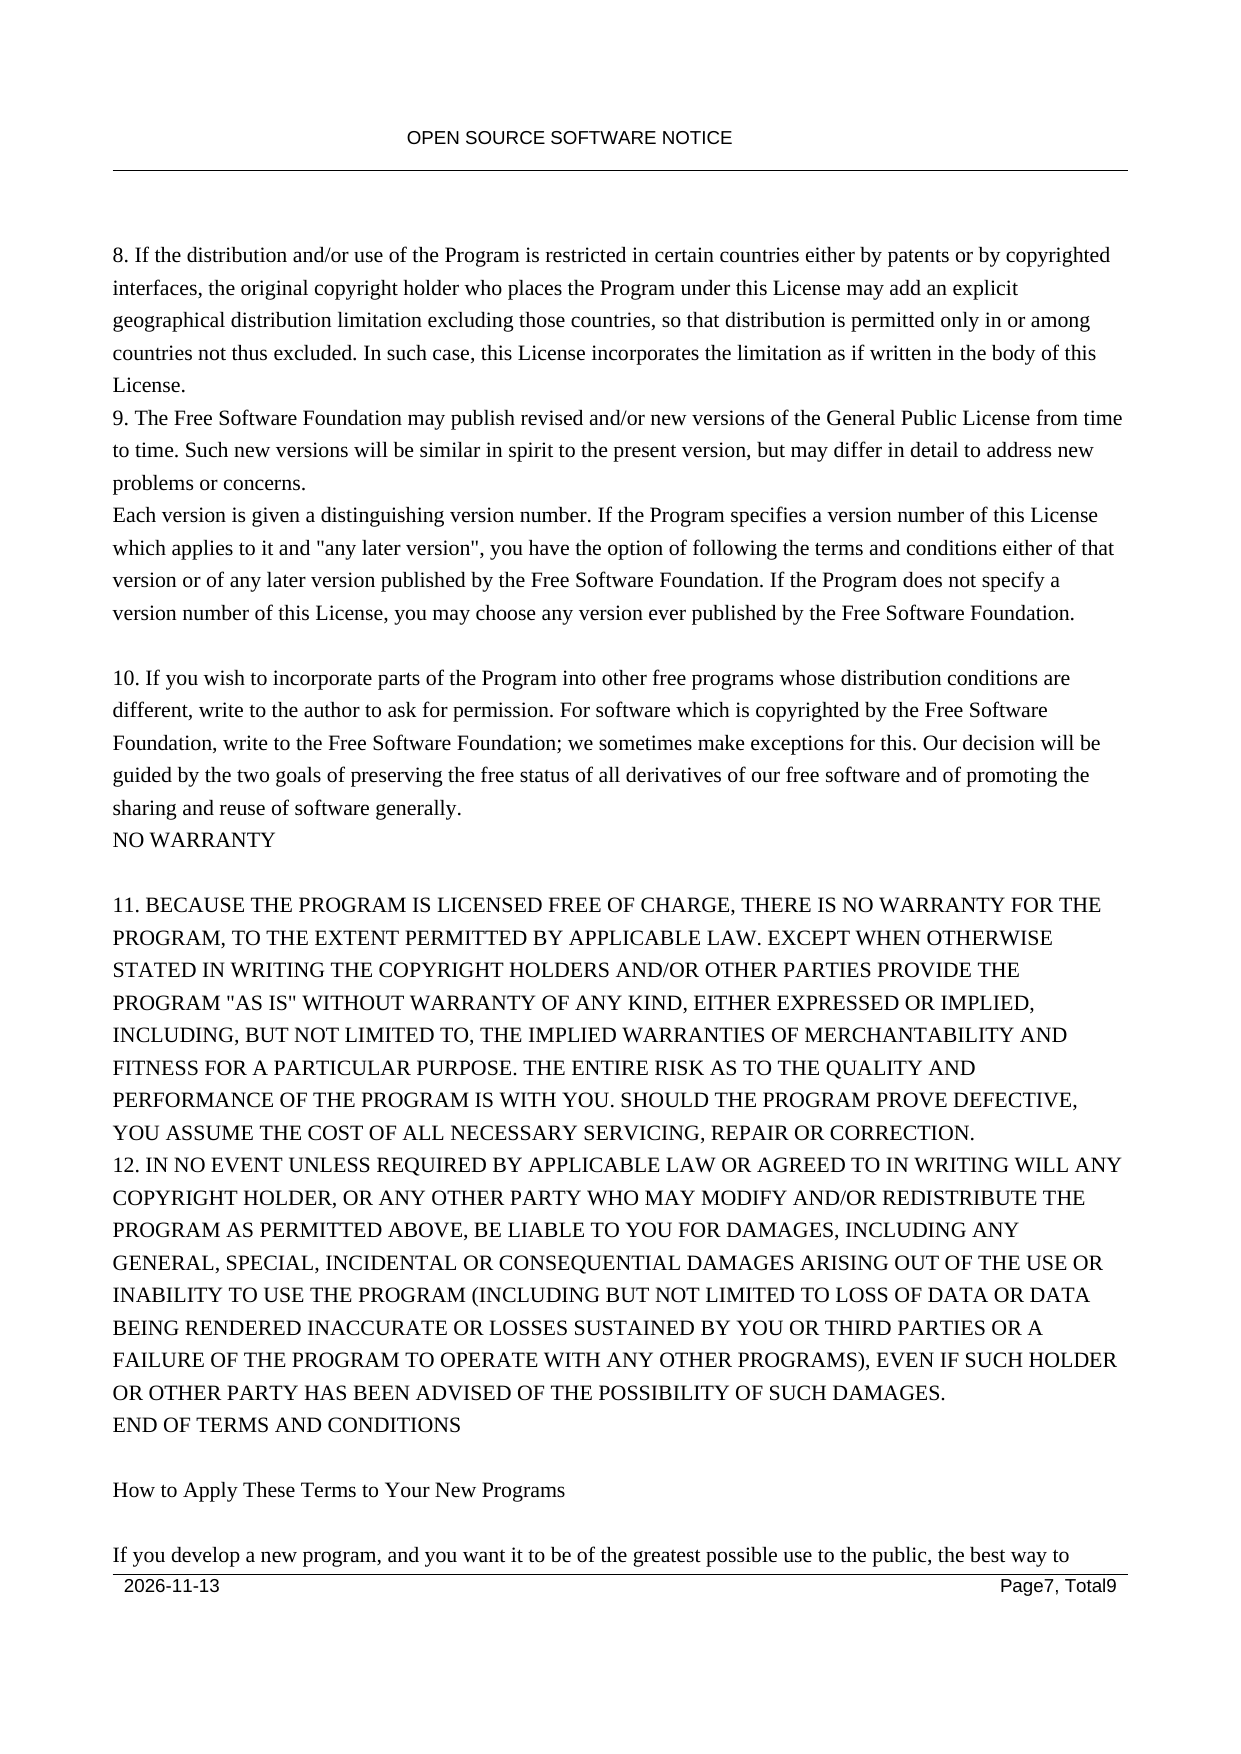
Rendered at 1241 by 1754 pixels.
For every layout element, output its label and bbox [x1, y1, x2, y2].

text [112, 206, 1128, 1571]
